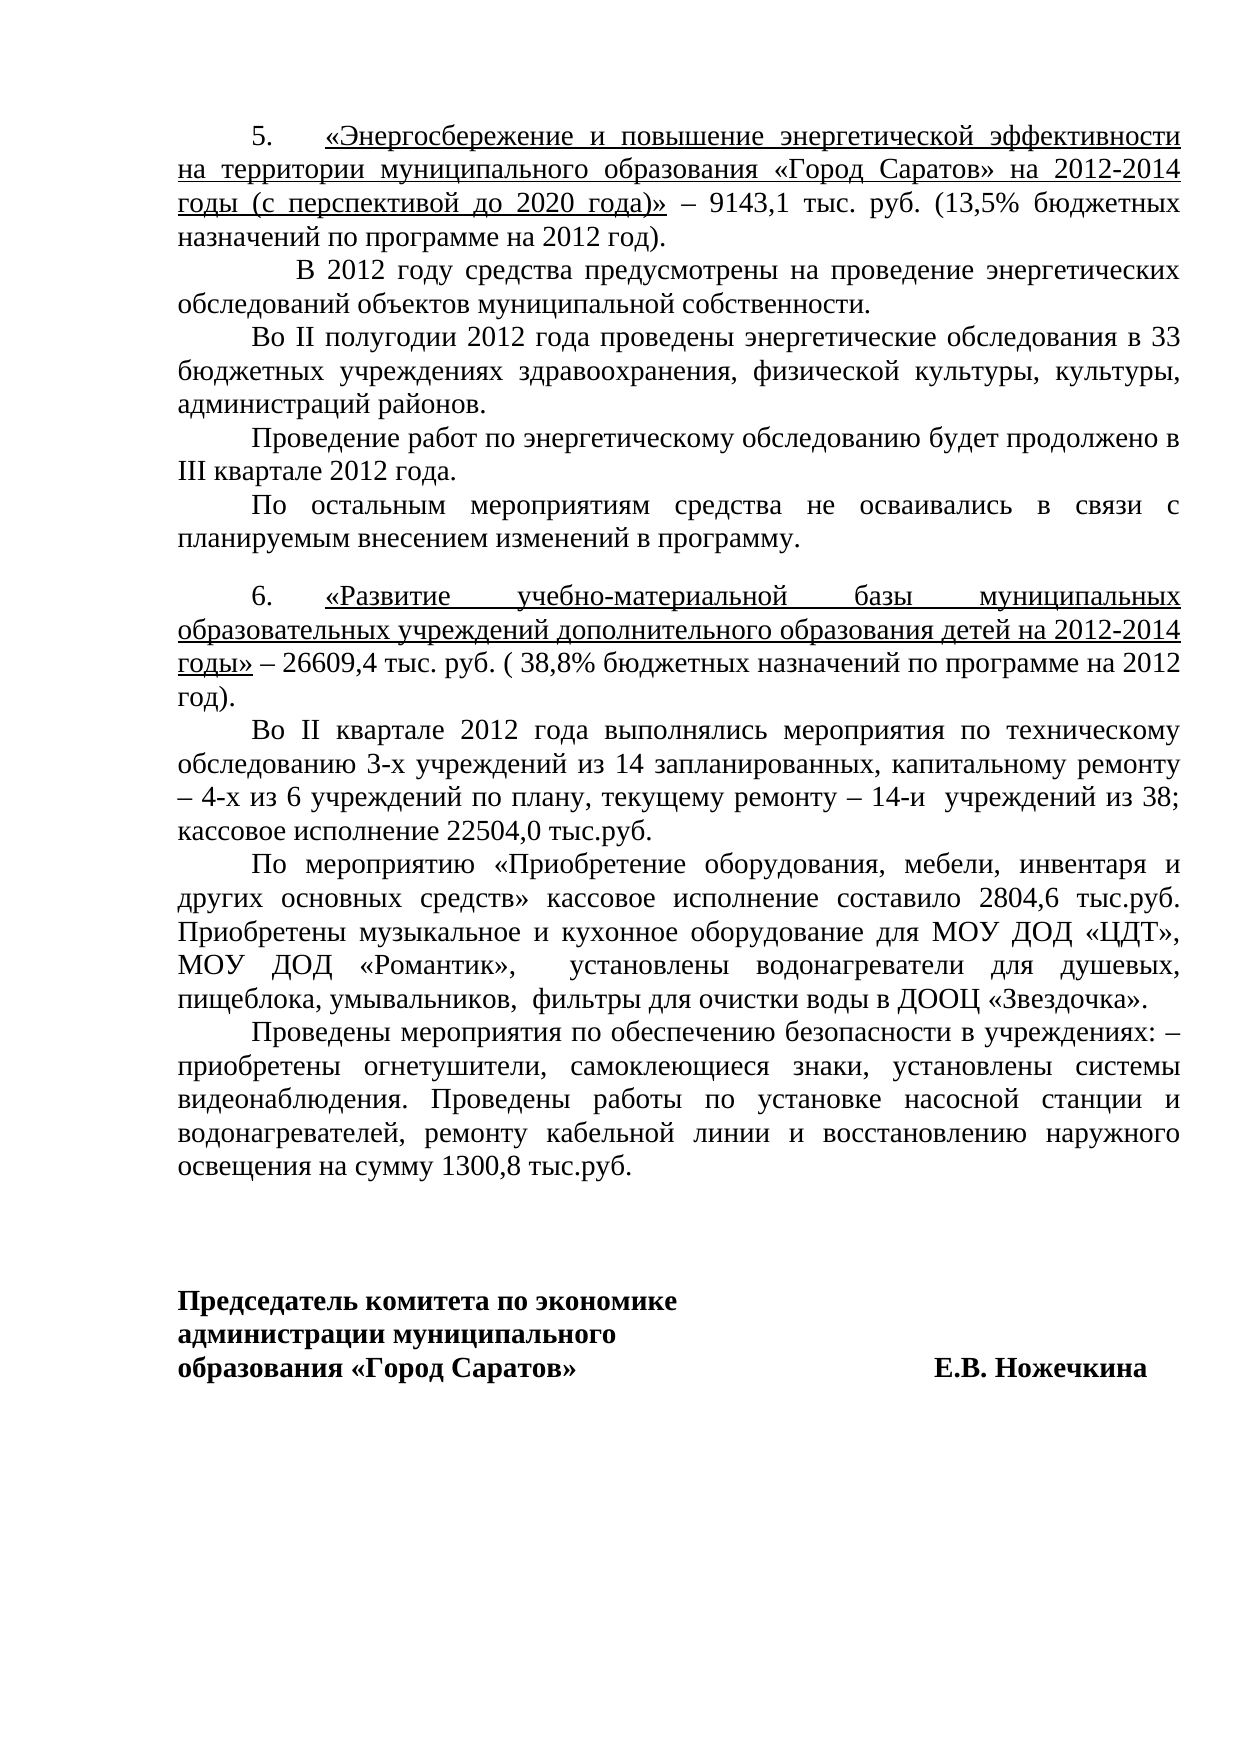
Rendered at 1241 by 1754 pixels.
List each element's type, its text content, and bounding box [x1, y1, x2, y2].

list «Энергосбережение и повышение энергетической эффективности на территории муниципального образования «Город Саратов» на 2012-2014 годы (с перспективой до 2020 года)» – 9143,1 тыс. руб. (13,5% бюджетных назначений по программе на 2012 год). [177, 118, 1181, 181]
text Проведены мероприятия по обеспечению безопасности в учреждениях: – приобретены огнетушители, самоклеющиеся знаки, установлены системы видеонаблюдения. Проведены работы по установке насосной станции и водонагревателей, ремонту кабельной линии и восстановлению наружного освещения на сумму 1300,8 тыс.руб. [177, 1014, 1181, 1182]
list администрации муниципального [177, 1316, 1181, 1350]
list «Развитие учебно-материальной базы муниципальных образовательных учреждений дополнительного образования детей на 2012-2014 годы» – 26609,4 тыс. руб. ( 38,8% бюджетных назначений по программе на 2012 год). [177, 642, 1181, 712]
list «Энергосбережение и повышение энергетической эффективности на территории муниципального образования «Город Саратов» на 2012-2014 годы (с перспективой до 2020 года)» – 9143,1 тыс. руб. (13,5% бюджетных назначений по программе на 2012 год). [177, 182, 1181, 252]
list образования «Город Саратов» Е.В. Ножечкина [177, 1350, 1181, 1383]
text По мероприятию «Приобретение оборудования, мебели, инвентаря и других основных средств» кассовое исполнение составило 2804,6 тыс.руб. Приобретены музыкальное и кухонное оборудование для МОУ ДОД «ЦДТ», МОУ ДОД «Романтик», установлены водонагреватели для душевых, пищеблока, умывальников, фильтры для очистки воды в ДООЦ «Звездочка». [177, 847, 1181, 1014]
list «Развитие учебно-материальной базы муниципальных образовательных учреждений дополнительного образования детей на 2012-2014 годы» – 26609,4 тыс. руб. ( 38,8% бюджетных назначений по программе на 2012 год). [177, 578, 1181, 641]
text Проведение работ по энергетическому обследованию будет продолжено в III квартале 2012 года. [177, 420, 1181, 487]
text Во II квартале 2012 года выполнялись мероприятия по техническому обследованию 3-х учреждений из 14 запланированных, капитальному ремонту – 4-х из 6 учреждений по плану, текущему ремонту – 14-и учреждений из 38; кассовое исполнение 22504,0 тыс.руб. [177, 712, 1181, 847]
text Во II полугодии 2012 года проведены энергетические обследования в 33 бюджетных учреждениях здравоохранения, физической культуры, культуры, администраций районов. [177, 319, 1181, 420]
list Председатель комитета по экономике [177, 1283, 1181, 1316]
text По остальным мероприятиям средства не осваивались в связи с планируемым внесением изменений в программу. [177, 487, 1181, 554]
text В 2012 году средства предусмотрены на проведение энергетических обследований объектов муниципальной собственности. [177, 252, 1181, 319]
